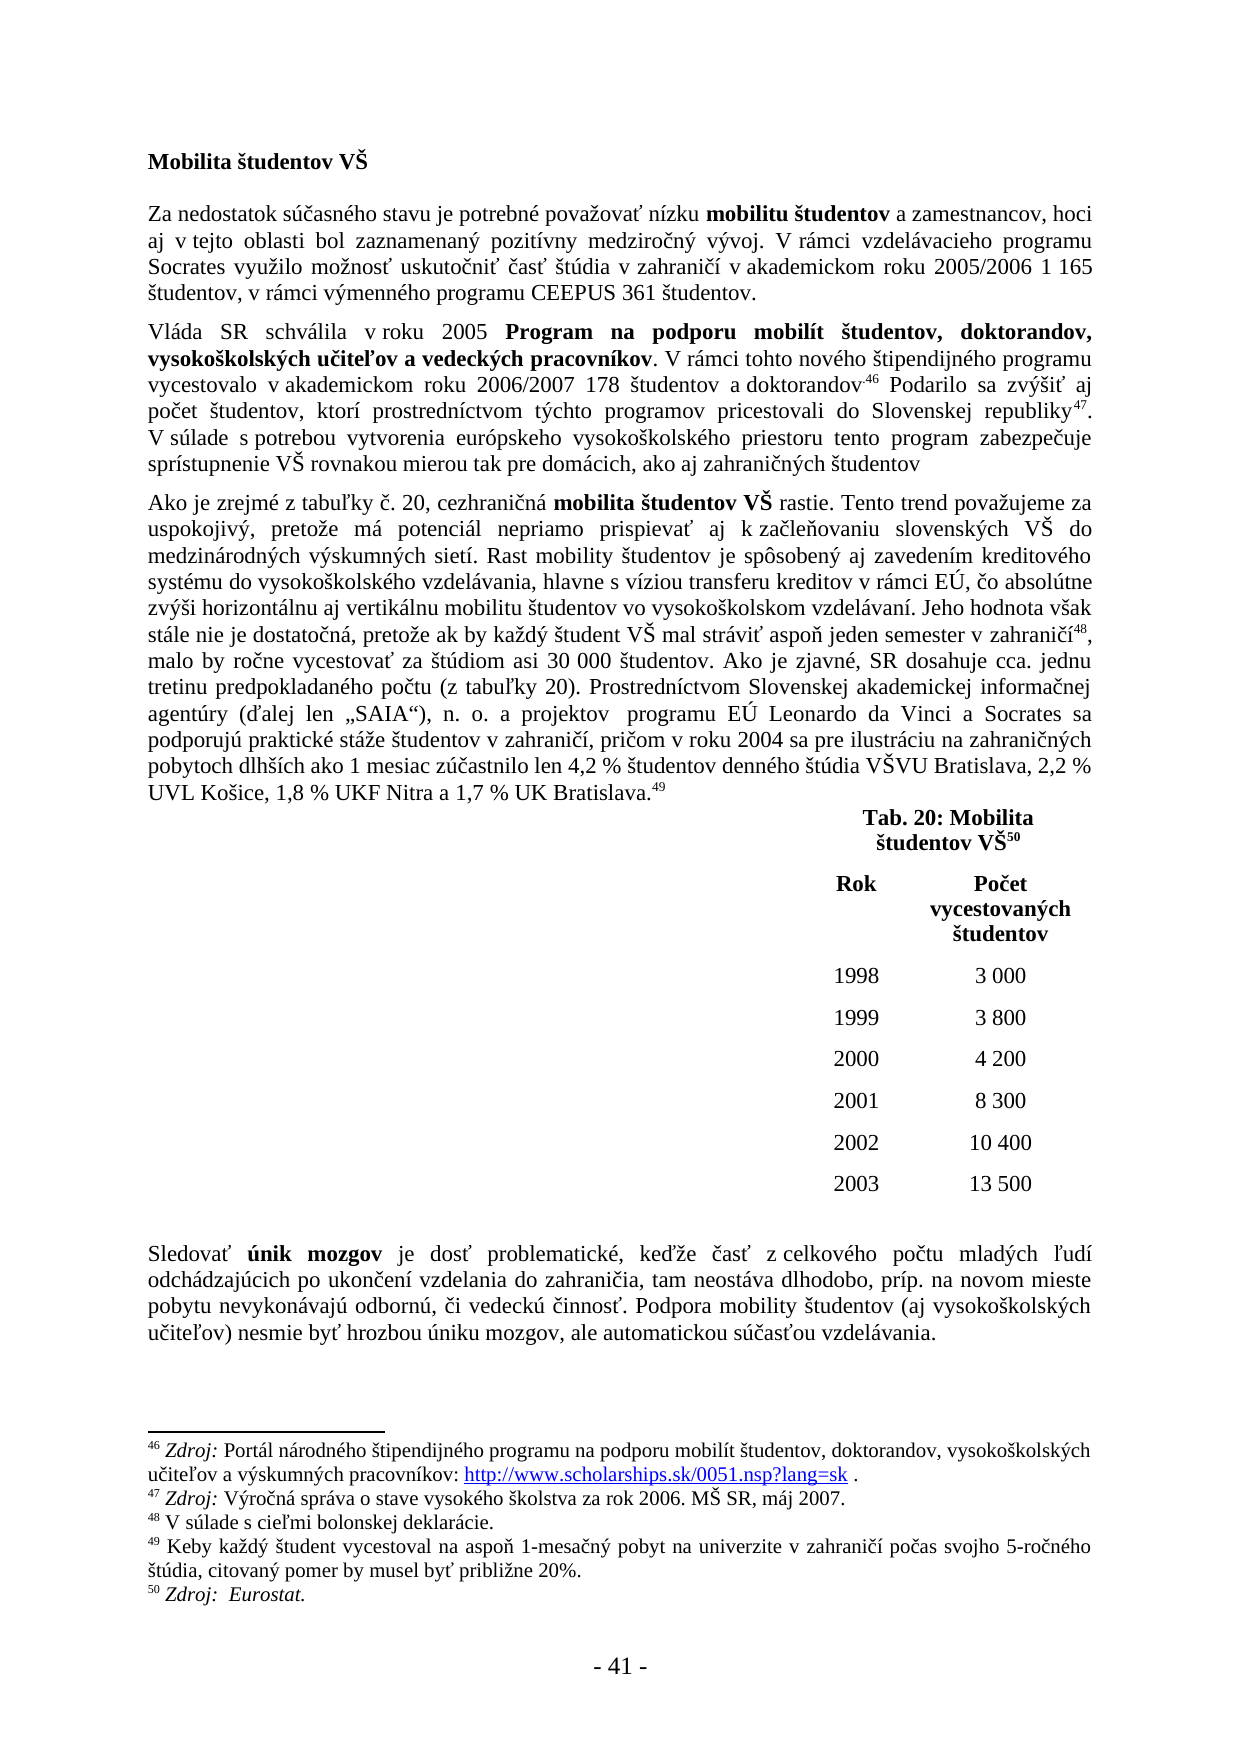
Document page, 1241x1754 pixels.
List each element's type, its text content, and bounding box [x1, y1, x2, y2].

text Vláda SR schválila v roku 2005 Program na podporu mobilít študentov, doktorandov, vysokoškolských učiteľov a vedeckých pracovníkov. V rámci tohto nového štipendijného programu vycestovalo v akademickom roku 2006/2007 178 študentov a doktorandov. Podarilo sa zvýšiť aj počet študentov, ktorí prostredníctvom týchto programov pricestovali do Slovenskej republiky. V súlade s potrebou vytvorenia európskeho vysokoškolského priestoru tento program zabezpečuje sprístupnenie VŠ rovnakou mierou tak pre domácich, ako aj zahraničných študentov [148, 318, 1092, 476]
text Sledovať únik mozgov je dosť problematické, keďže časť z celkového počtu mladých ľudí odchádzajúcich po ukončení vzdelania do zahraničia, tam neostáva dlhodobo, príp. na novom mieste pobytu nevykonávajú odbornú, či vedeckú činnosť. Podpora mobility študentov (aj vysokoškolských učiteľov) nesmie byť hrozbou úniku mozgov, ale automatickou súčasťou vzdelávania. [148, 1240, 1092, 1345]
text Za nedostatok súčasného stavu je potrebné považovať nízku mobilitu študentov a zamestnancov, hoci aj v tejto oblasti bol zaznamenaný pozitívny medziročný vývoj. V rámci vzdelávacieho programu Socrates využilo možnosť uskutočniť časť štúdia v zahraničí v akademickom roku 2005/2006 1 165 študentov, v rámci výmenného programu CEEPUS 361 študentov. [148, 200, 1092, 306]
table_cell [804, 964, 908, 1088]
text Mobilita študentov VŠ [148, 148, 1092, 174]
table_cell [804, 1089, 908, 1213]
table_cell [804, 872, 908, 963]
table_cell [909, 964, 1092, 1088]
text Ako je zrejmé z tabuľky č. 20, cezhraničná mobilita študentov VŠ rastie. Tento trend považujeme za uspokojivý, pretože má potenciál nepriamo prispievať aj k začleňovaniu slovenských VŠ do medzinárodných výskumných sietí. Rast mobility študentov je spôsobený aj zavedením kreditového systému do vysokoškolského vzdelávania, hlavne s víziou transferu kreditov v rámci EÚ, čo absolútne zvýši horizontálnu aj vertikálnu mobilitu študentov vo vysokoškolskom vzdelávaní. Jeho hodnota však stále nie je dostatočná, pretože ak by každý študent VŠ mal stráviť aspoň jeden semester v zahraničí, malo by ročne vycestovať za štúdiom asi 30 000 študentov. Ako je zjavné, SR dosahuje cca. jednu tretinu predpokladaného počtu (z tabuľky 20). Prostredníctvom Slovenskej akademickej informačnej agentúry (ďalej len „SAIA“), n. o. a projektov programu EÚ Leonardo da Vinci a Socrates sa podporujú praktické stáže študentov v zahraničí, pričom v roku 2004 sa pre ilustráciu na zahraničných pobytoch dlhších ako 1 mesiac zúčastnilo len 4,2 % študentov denného štúdia VŠVU Bratislava, 2,2 % UVL Košice, 1,8 % UKF Nitra a 1,7 % UK Bratislava. [148, 489, 1092, 805]
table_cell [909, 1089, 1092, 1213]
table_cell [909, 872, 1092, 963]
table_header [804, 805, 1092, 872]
